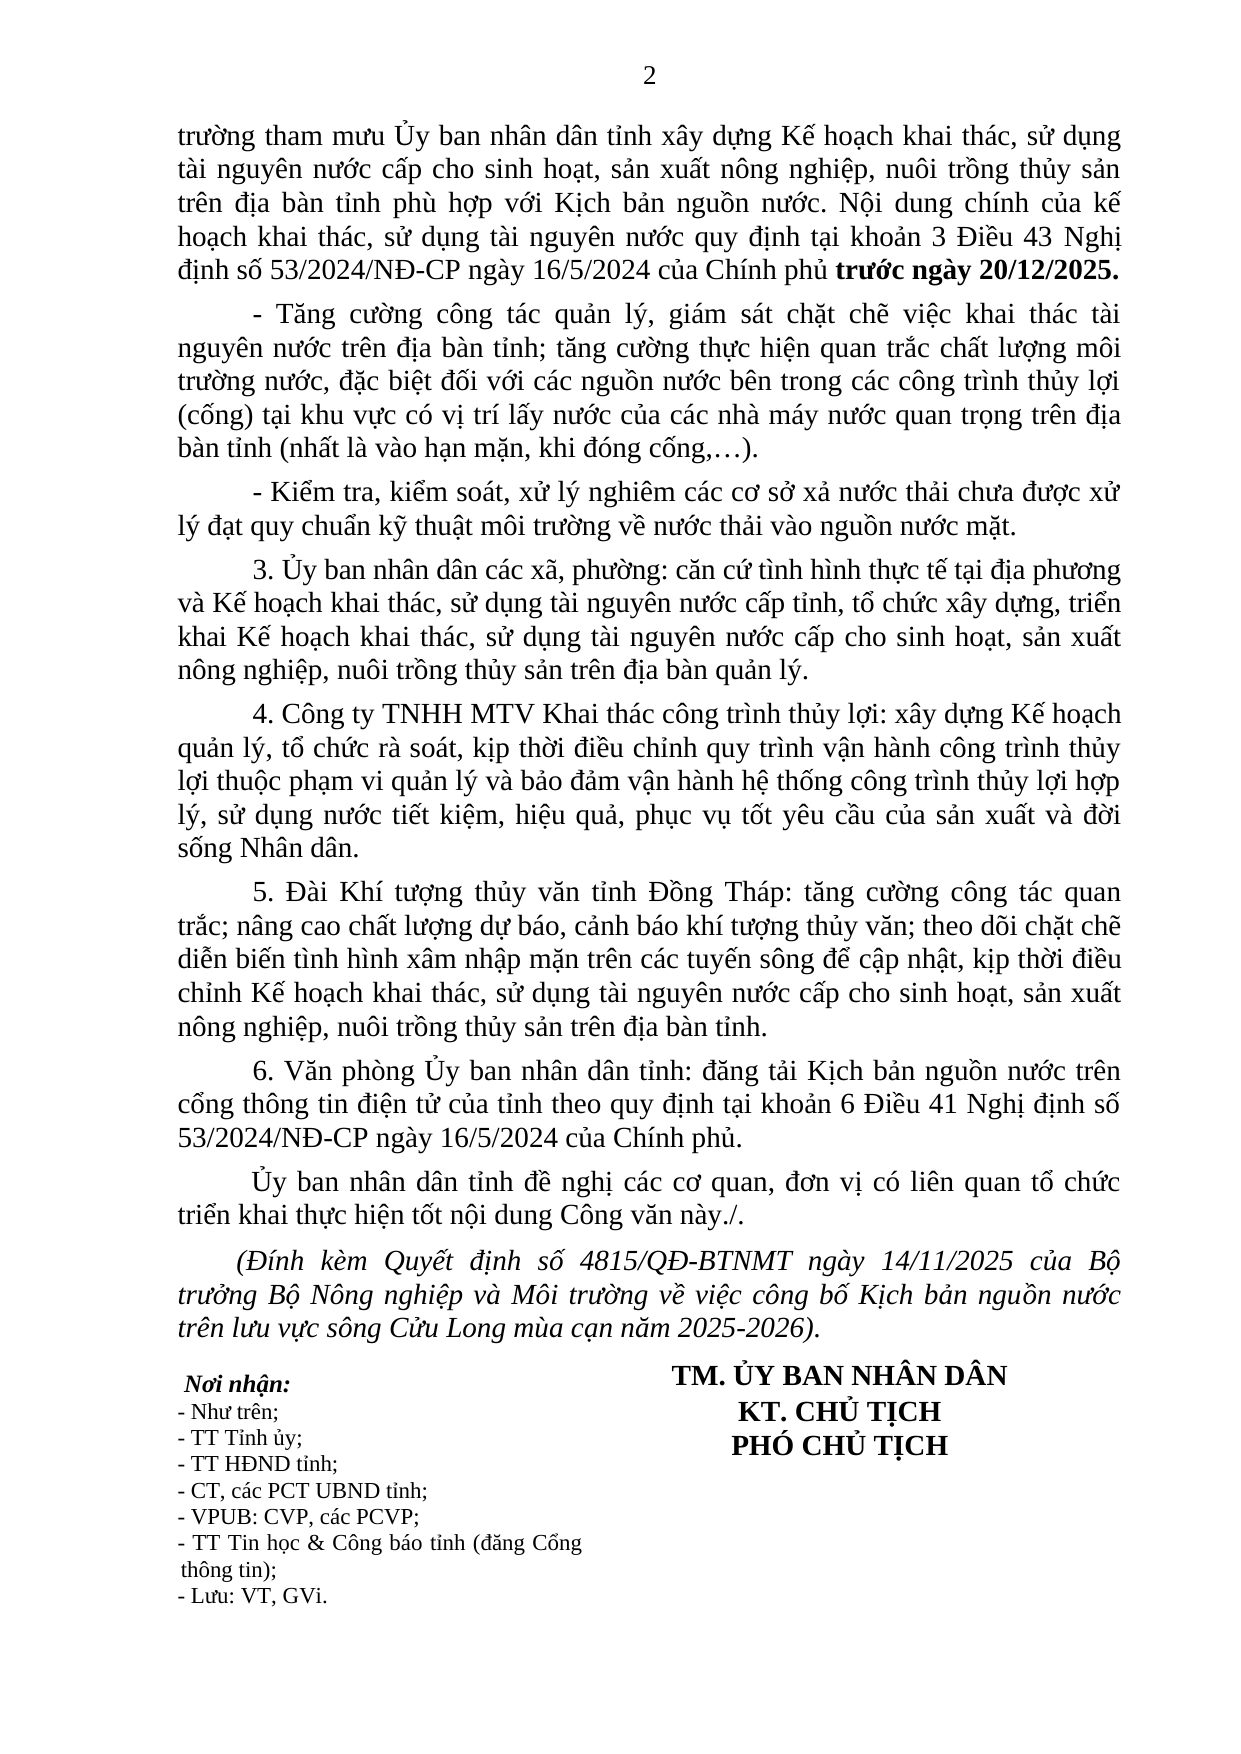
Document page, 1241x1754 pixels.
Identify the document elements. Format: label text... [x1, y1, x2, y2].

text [177, 118, 1122, 286]
text 4. Công ty TNHH MTV Khai thác công trình thủy lợi: xây dựng Kế hoạch quản lý, tổ chức rà soát, kịp thời điều chỉnh quy trình vận hành công trình thủy lợi thuộc phạm vi quản lý và bảo đảm vận hành hệ thống công trình thủy lợi hợp lý, sử dụng nước tiết kiệm, hiệu quả, phục vụ tốt yêu cầu của sản xuất và đời sống Nhân dân. [177, 696, 1122, 864]
text Ủy ban nhân dân tỉnh đề nghị các cơ quan, đơn vị có liên quan tổ chức triển khai thực hiện tốt nội dung Công văn này./. [177, 1164, 1122, 1231]
text 5. Đài Khí tượng thủy văn tỉnh Đồng Tháp: tăng cường công tác quan trắc; nâng cao chất lượng dự báo, cảnh báo khí tượng thủy văn; theo dõi chặt chẽ diễn biến tình hình xâm nhập mặn trên các tuyến sông để cập nhật, kịp thời điều chỉnh Kế hoạch khai thác, sử dụng tài nguyên nước cấp cho sinh hoạt, sản xuất nông nghiệp, nuôi trồng thủy sản trên địa bàn tỉnh. [177, 874, 1122, 1042]
text 6. Văn phòng Ủy ban nhân dân tỉnh: đăng tải Kịch bản nguồn nước trên cổng thông tin điện tử của tỉnh theo quy định tại khoản 6 Điều 41 Nghị định số 53/2024/NĐ-CP ngày 16/5/2024 của Chính phủ. [177, 1053, 1122, 1153]
text - Kiểm tra, kiểm soát, xử lý nghiêm các cơ sở xả nước thải chưa được xử lý đạt quy chuẩn kỹ thuật môi trường về nước thải vào nguồn nước mặt. [177, 474, 1122, 541]
text - Tăng cường công tác quản lý, giám sát chặt chẽ việc khai thác tài nguyên nước trên địa bàn tỉnh; tăng cường thực hiện quan trắc chất lượng môi trường nước, đặc biệt đối với các nguồn nước bên trong các công trình thủy lợi (cống) tại khu vực có vị trí lấy nước của các nhà máy nước quan trọng trên địa bàn tỉnh (nhất là vào hạn mặn, khi đóng cống,…). [177, 296, 1122, 464]
table_header Nơi nhận: - Như trên; - TT Tỉnh ủy; - TT HĐND tỉnh; - CT, các PCT UBND tỉnh; - VPUB: CVP, các PCVP; - TT Tin học & Công báo tỉnh (đăng Cổng thông tin); - Lưu: VT, GVi. [166, 1356, 594, 1629]
text (Đính kèm Quyết định số 4815/QĐ-BTNMT ngày 14/11/2025 của Bộ trưởng Bộ Nông nghiệp và Môi trường về việc công bố Kịch bản nguồn nước trên lưu vực sông Cửu Long mùa cạn năm 2025-2026). [177, 1243, 1122, 1344]
table_header TM. ỦY BAN NHÂN DÂN KT. CHỦ TỊCH PHÓ CHỦ TỊCH [594, 1356, 1096, 1629]
text 3. Ủy ban nhân dân các xã, phường: căn cứ tình hình thực tế tại địa phương và Kế hoạch khai thác, sử dụng tài nguyên nước cấp tỉnh, tổ chức xây dựng, triển khai Kế hoạch khai thác, sử dụng tài nguyên nước cấp cho sinh hoạt, sản xuất nông nghiệp, nuôi trồng thủy sản trên địa bàn quản lý. [177, 552, 1122, 686]
